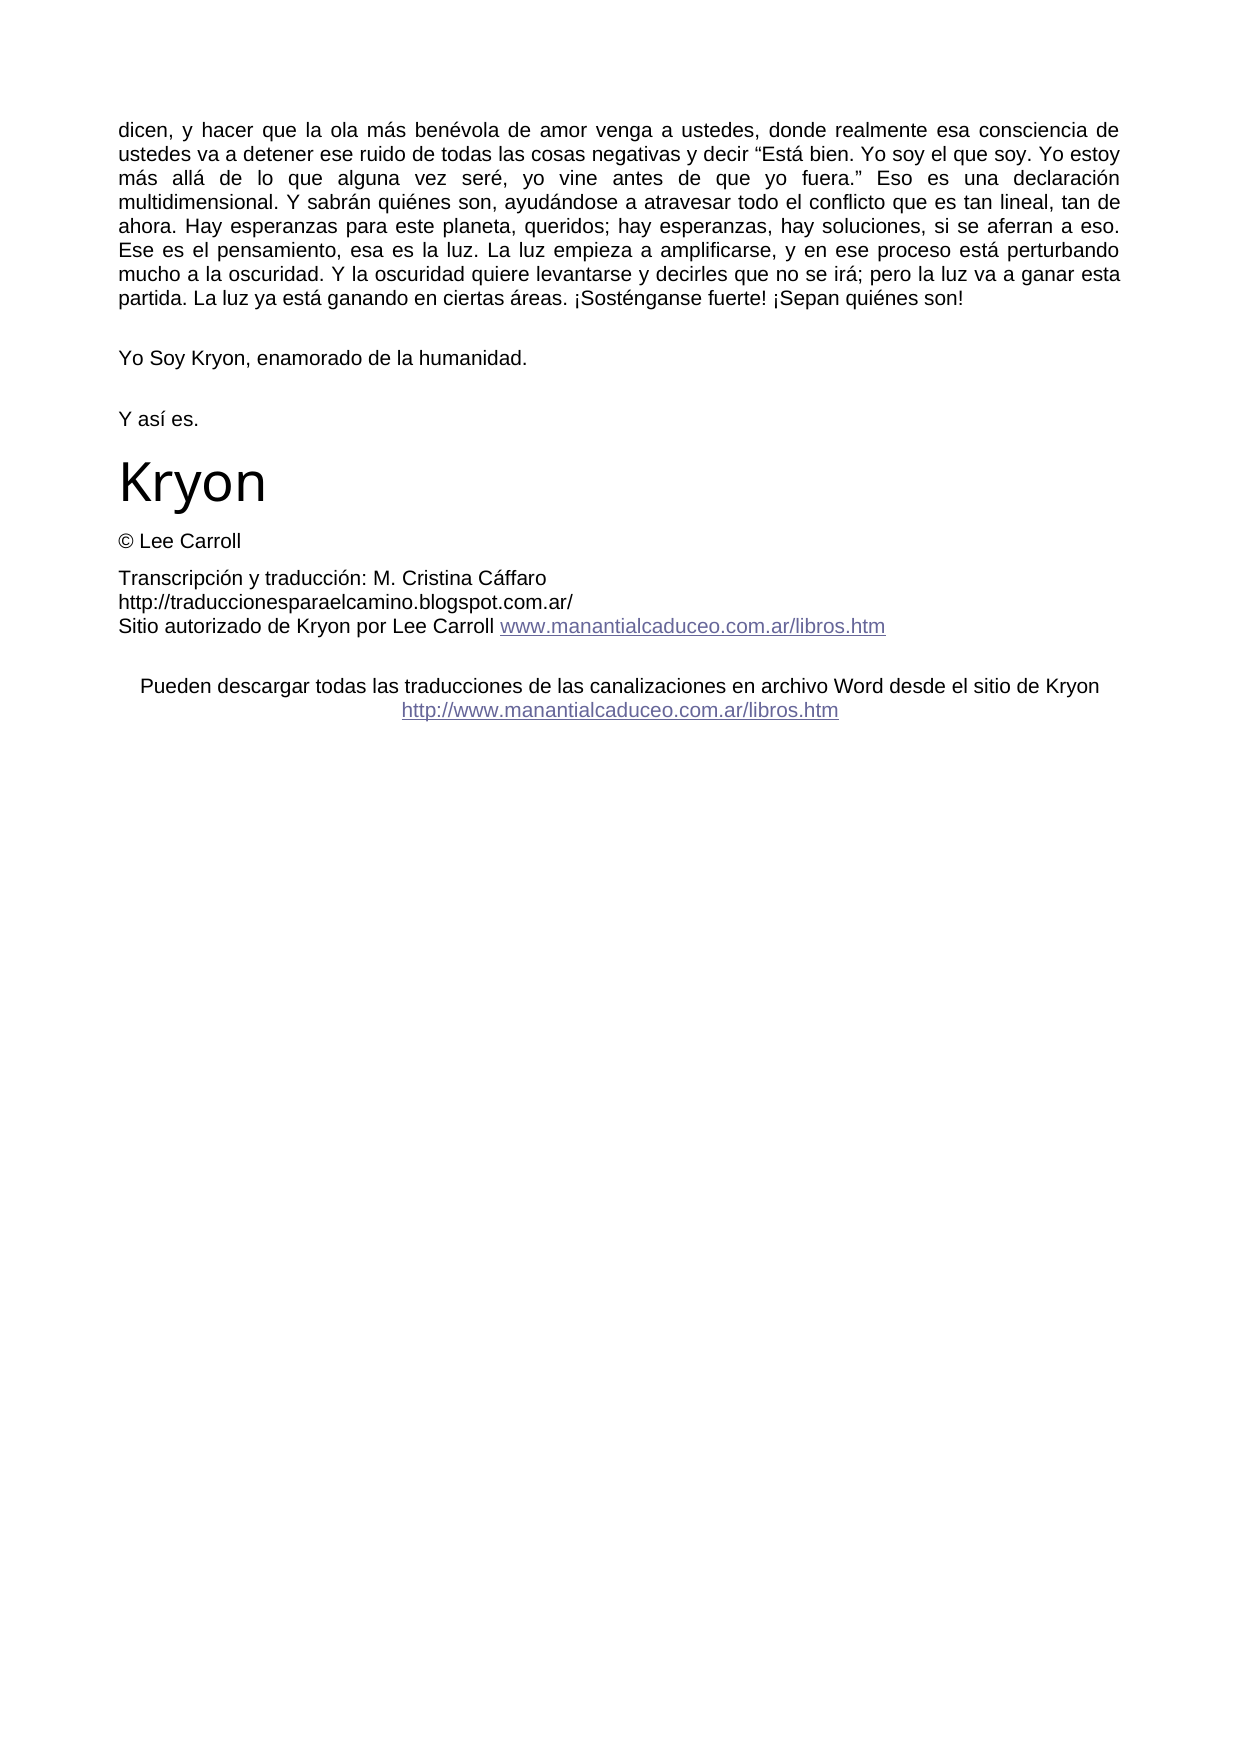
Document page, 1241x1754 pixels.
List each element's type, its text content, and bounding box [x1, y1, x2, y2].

text Y así es. [118, 383, 1122, 431]
text © Lee Carroll [118, 529, 1122, 553]
text Kryon [118, 443, 1122, 517]
text Transcripción y traducción: M. Cristina Cáffaro http://traduccionesparaelcamino.blogspot.com.ar/ Sitio autorizado de Kryon por Lee Carroll www.manantialcaduceo.com.ar/libros.htm [118, 566, 1122, 638]
text Yo Soy Kryon, enamorado de la humanidad. [118, 322, 1122, 370]
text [118, 118, 1122, 310]
text Pueden descargar todas las traducciones de las canalizaciones en archivo Word desde el sitio de Kryon http://www.manantialcaduceo.com.ar/libros.htm [118, 674, 1122, 722]
